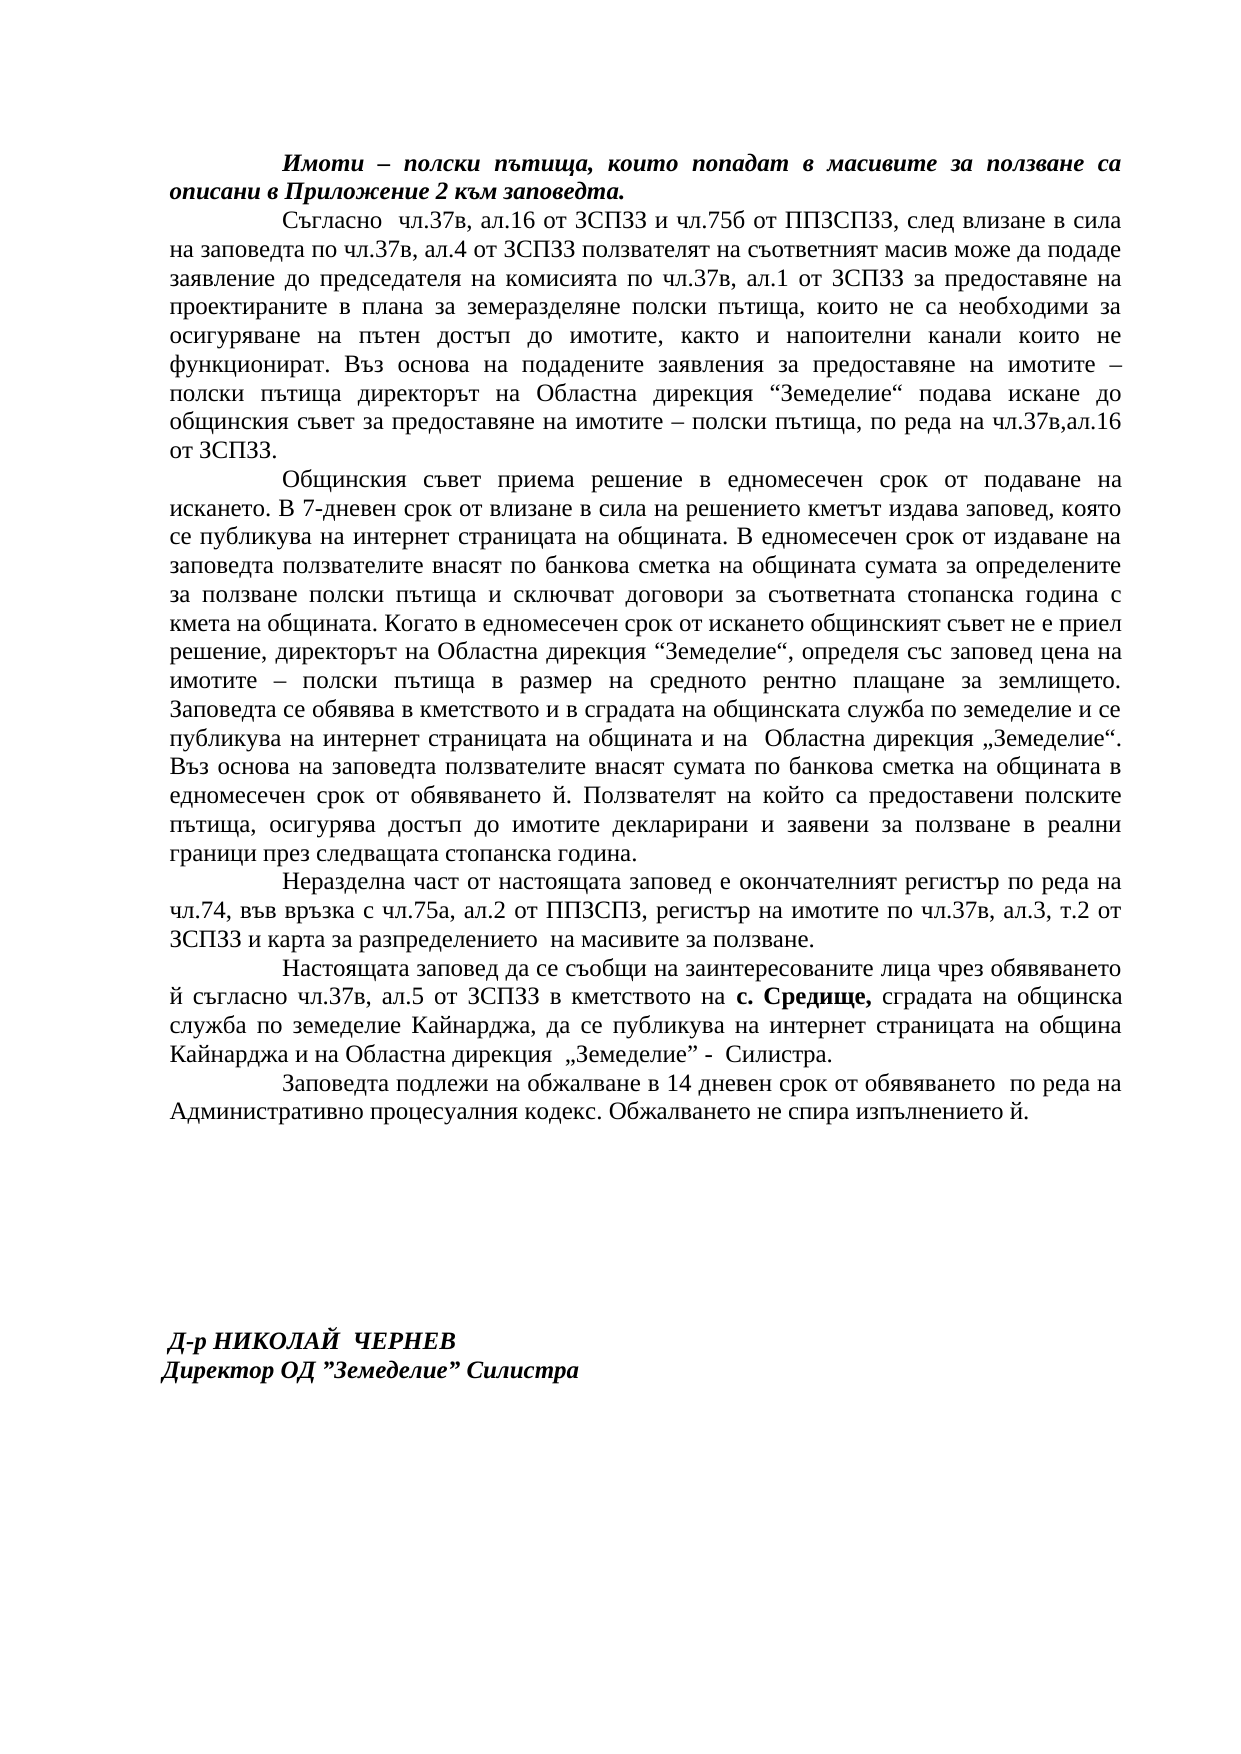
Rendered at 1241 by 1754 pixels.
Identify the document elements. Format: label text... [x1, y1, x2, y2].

text Настоящата заповед да се съобщи на заинтересованите лица чрез обявяването й съгласно чл.37в, ал.5 от ЗСПЗЗ в кметството на с. Средище, сградата на общинска служба по земеделие Кайнарджа, да се публикува на интернет страницата на община Кайнарджа и на Областна дирекция „Земеделие” - Силистра. [169, 953, 1123, 1068]
text Имоти – полски пътища, които попадат в масивите за ползване са описани в Приложение 2 към заповедта. [169, 148, 1123, 205]
text Съгласно чл.37в, ал.16 от ЗСПЗЗ и чл.75б от ППЗСПЗЗ, след влизане в сила на заповедта по чл.37в, ал.4 от ЗСПЗЗ ползвателят на съответният масив може да подаде заявление до председателя на комисията по чл.37в, ал.1 от ЗСПЗЗ за предоставяне на проектираните в плана за земеразделяне полски пътища, които не са необходими за осигуряване на пътен достъп до имотите, както и напоителни канали които не функционират. Въз основа на подадените заявления за предоставяне на имотите – полски пътища директорът на Областна дирекция “Земеделие“ подава искане до общинския съвет за предоставяне на имотите – полски пътища, по реда на чл.37в,ал.16 от ЗСПЗЗ. [169, 205, 1123, 464]
text Д-р НИКОЛАЙ ЧЕРНЕВ [162, 1326, 1034, 1355]
text Директор ОД ”Земеделие” Силистра [162, 1355, 1034, 1384]
text Заповедта подлежи на обжалване в 14 дневен срок от обявяването по реда на Административно процесуалния кодекс. Обжалването не спира изпълнението й. [169, 1068, 1123, 1125]
text Неразделна част от настоящата заповед е окончателният регистър по реда на чл.74, във връзка с чл.75а, ал.2 от ППЗСПЗ, регистър на имотите по чл.37в, ал.3, т.2 от ЗСПЗЗ и карта за разпределението на масивите за ползване. [169, 866, 1123, 953]
text Общинския съвет приема решение в едномесечен срок от подаване на искането. В 7-дневен срок от влизане в сила на решението кметът издава заповед, която се публикува на интернет страницата на общината. В едномесечен срок от издаване на заповедта ползвателите внасят по банкова сметка на общината сумата за определените за ползване полски пътища и сключват договори за съответната стопанска година с кмета на общината. Когато в едномесечен срок от искането общинският съвет не е приел решение, директорът на Областна дирекция “Земеделие“, определя със заповед цена на имотите – полски пътища в размер на средното рентно плащане за землището. Заповедта се обявява в кметството и в сградата на общинската служба по земеделие и се публикува на интернет страницата на общината и на Областна дирекция „Земеделие“. Въз основа на заповедта ползвателите внасят сумата по банкова сметка на общината в едномесечен срок от обявяването й. Ползвателят на който са предоставени полските пътища, осигурява достъп до имотите декларирани и заявени за ползване в реални граници през следващата стопанска година. [169, 464, 1123, 866]
